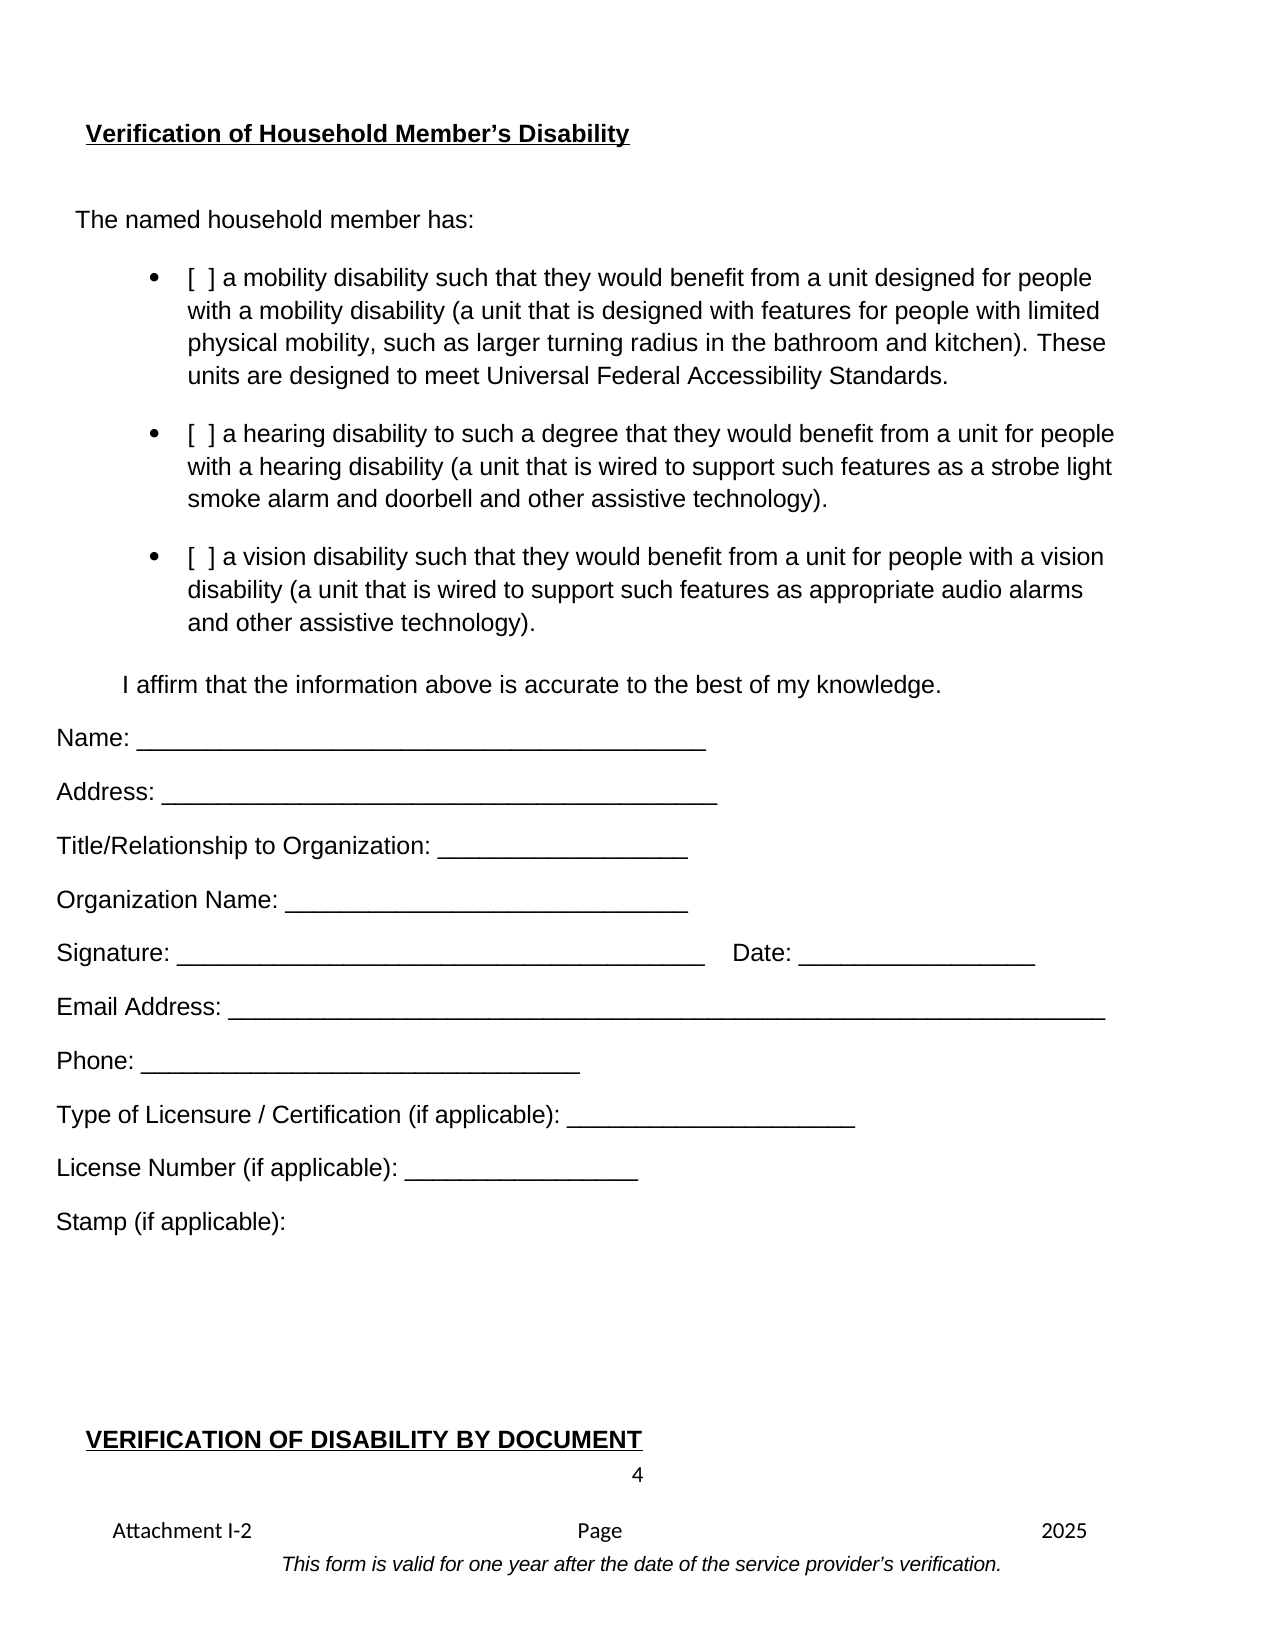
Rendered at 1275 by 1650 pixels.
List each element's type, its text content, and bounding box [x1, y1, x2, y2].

list [ ] a mobility disability such that they would benefit from a unit designed for people with a mobility disability (a unit that is designed with features for people with limited physical mobility, such as larger turning radius in the bathroom and kitchen). These units are designed to meet Universal Federal Accessibility Standards. [150, 263, 1127, 390]
text Email Address: ________________________________________________________________ [56, 992, 1200, 1021]
text Phone: ________________________________ [56, 1046, 1200, 1075]
text I affirm that the information above is accurate to the best of my knowledge. [75, 670, 1200, 698]
list [ ] a hearing disability to such a degree that they would benefit from a unit for people with a hearing disability (a unit that is wired to support such features as a strobe light smoke alarm and doorbell and other assistive technology). [150, 419, 1127, 513]
text Name: _________________________________________ [56, 723, 1200, 752]
text Title/Relationship to Organization: __________________ [56, 831, 1200, 860]
text The named household member has: [75, 205, 1174, 233]
text Signature: ______________________________________ Date: _________________ [56, 938, 1200, 967]
subtitle VERIFICATION OF DISABILITY BY DOCUMENT [85, 1425, 1200, 1453]
text Type of Licensure / Certification (if applicable): _____________________ [56, 1100, 1200, 1128]
text Stamp (if applicable): [56, 1207, 1200, 1236]
text Organization Name: _____________________________ [56, 885, 1200, 913]
text Address: ________________________________________ [56, 777, 1200, 806]
subtitle Verification of Household Member’s Disability [85, 119, 1200, 147]
text License Number (if applicable): _________________ [56, 1153, 1200, 1182]
list [ ] a vision disability such that they would benefit from a unit for people with a vision disability (a unit that is wired to support such features as appropriate audio alarms and other assistive technology). [150, 542, 1127, 636]
